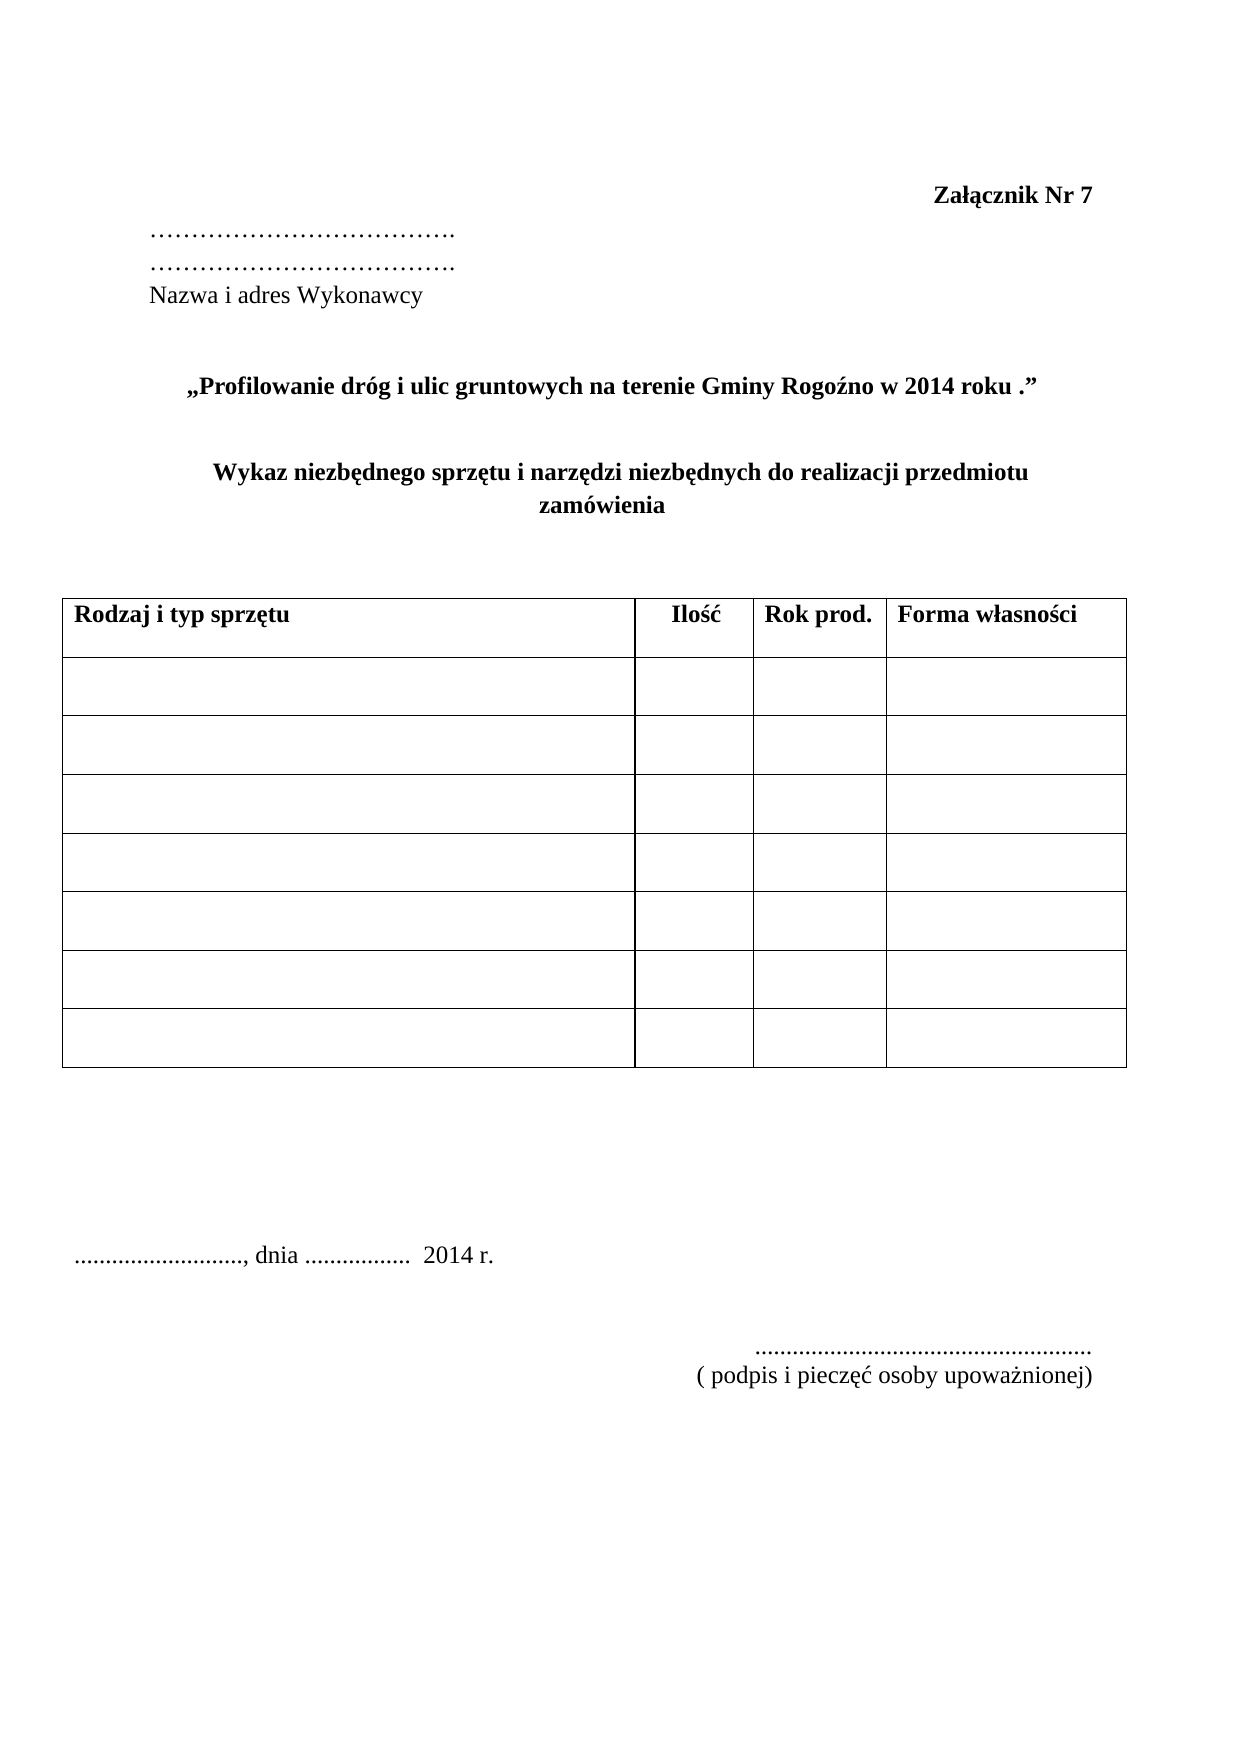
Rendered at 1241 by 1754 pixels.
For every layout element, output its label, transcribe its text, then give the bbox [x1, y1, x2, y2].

table_cell [63, 951, 634, 1008]
table_header Ilość [636, 599, 753, 657]
table_cell [887, 951, 1126, 1008]
table_cell [636, 892, 753, 949]
table_cell [63, 1009, 634, 1067]
table_header Rodzaj i typ sprzętu [63, 599, 634, 657]
table_cell [887, 775, 1126, 832]
list Nazwa i adres Wykonawcy [149, 280, 1093, 308]
table_cell [63, 716, 634, 774]
list ………………………………. [149, 247, 1093, 275]
table_cell [754, 951, 886, 1008]
table_cell [63, 775, 634, 832]
table_cell [754, 716, 886, 774]
table_cell [754, 1009, 886, 1067]
table_cell [636, 658, 753, 715]
text ...................................................... [74, 1331, 1093, 1360]
table_cell [887, 892, 1126, 949]
text „Profilowanie dróg i ulic gruntowych na terenie Gminy Rogoźno w 2014 roku .” [74, 371, 1093, 399]
table_cell [636, 775, 753, 832]
table_header Forma własności [887, 599, 1126, 657]
table_cell [63, 892, 634, 949]
table_cell [887, 658, 1126, 715]
table_cell [754, 834, 886, 891]
table_cell [636, 834, 753, 891]
table_cell [887, 716, 1126, 774]
table_cell [63, 834, 634, 891]
list Załącznik Nr 7 [149, 181, 1093, 209]
table_cell [63, 658, 634, 715]
table_cell [636, 716, 753, 774]
table_cell [754, 775, 886, 832]
list ………………………………. [149, 214, 1093, 242]
table_cell [887, 1009, 1126, 1067]
table_cell [636, 1009, 753, 1067]
table_cell [754, 658, 886, 715]
text ( podpis i pieczęć osoby upoważnionej) [74, 1360, 1093, 1389]
table_cell [887, 834, 1126, 891]
table_header Rok prod. [754, 599, 886, 657]
table_cell [636, 951, 753, 1008]
text Wykaz niezbędnego sprzętu i narzędzi niezbędnych do realizacji przedmiotu zamówienia [111, 457, 1093, 519]
table_cell [754, 892, 886, 949]
text ..........................., dnia ................. 2014 r. [74, 1240, 1093, 1269]
